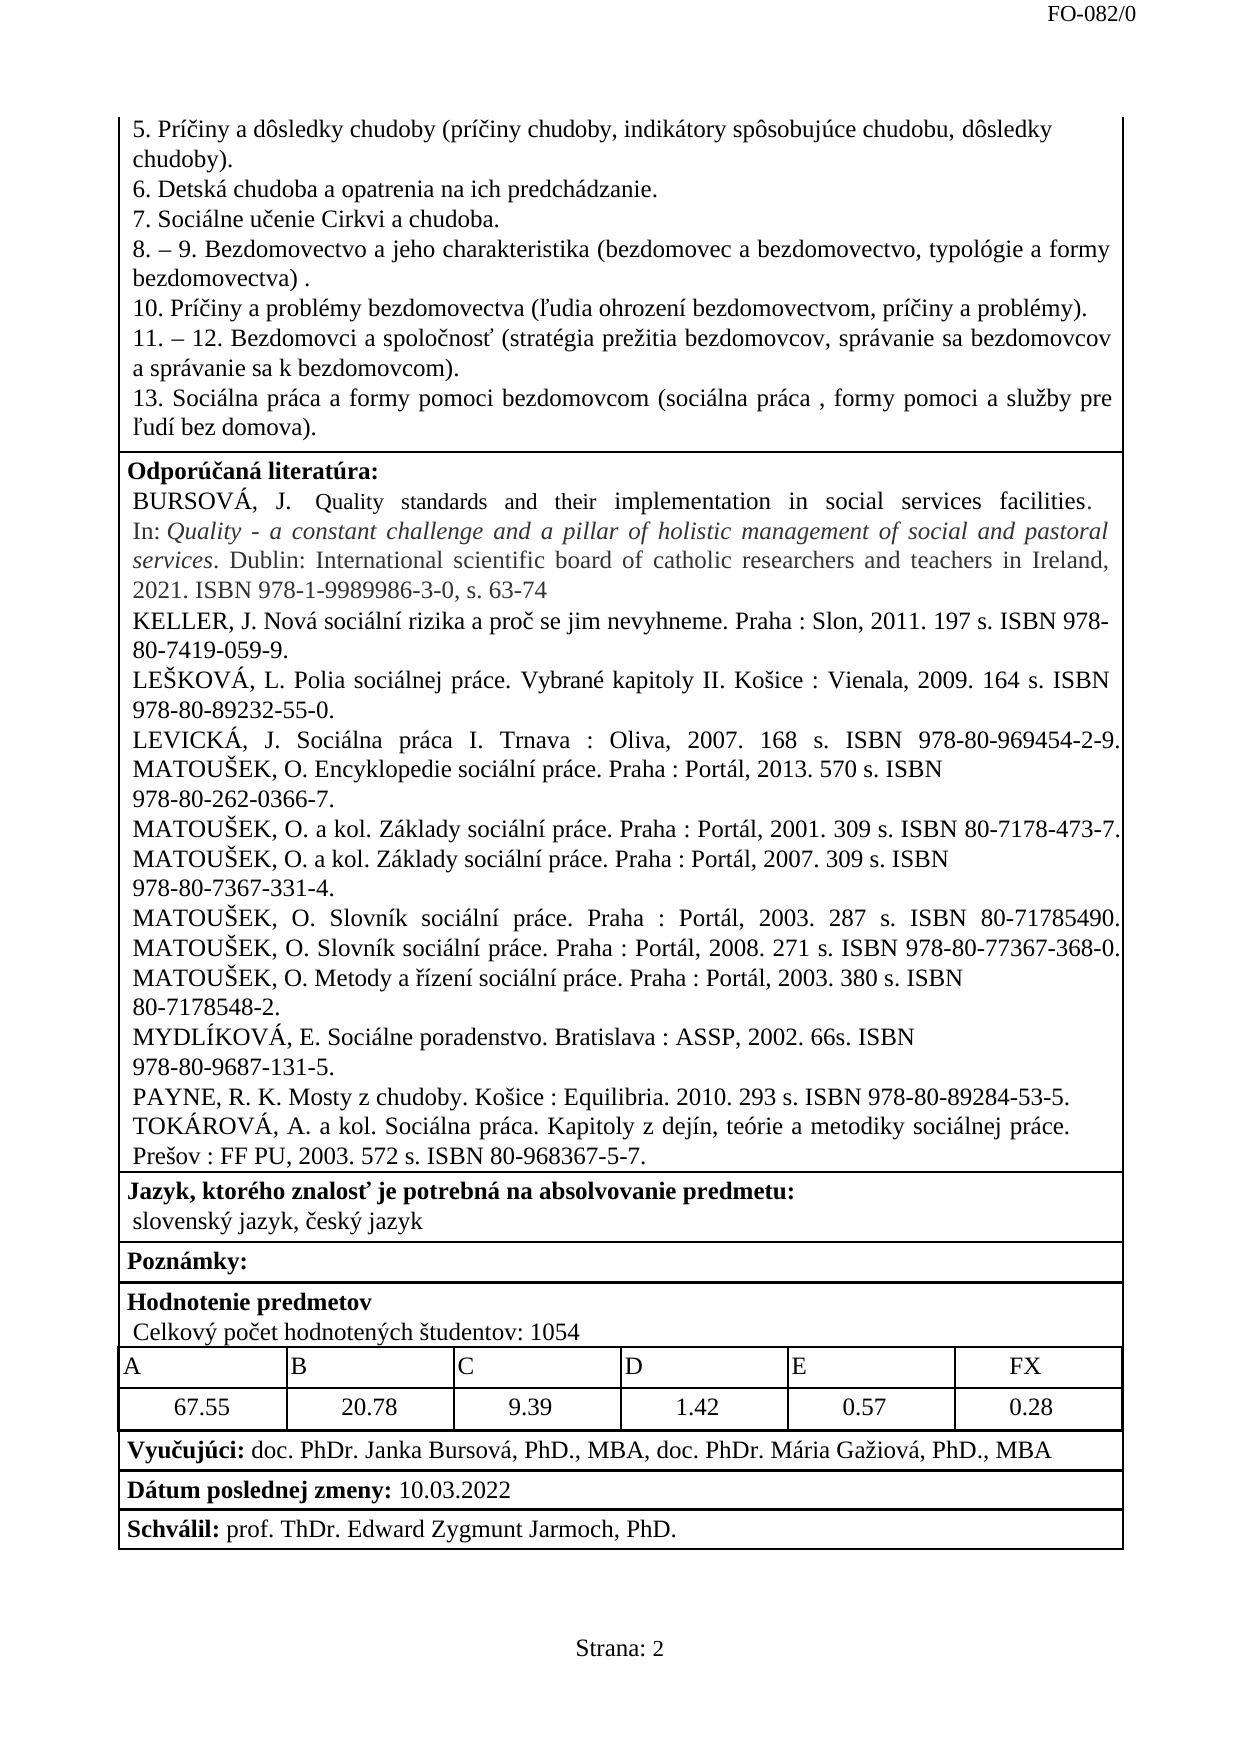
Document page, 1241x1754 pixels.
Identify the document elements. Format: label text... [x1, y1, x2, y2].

table_cell Odporúčaná literatúra: BURSOVÁ, J. Quality standards and their implementation in social services facilities. In: Quality - a constant challenge and a pillar of holistic management of social and pastoral services. Dublin: International scientific board of catholic researchers and teachers in Ireland, 2021. ISBN 978-1-9989986-3-0, s. 63-74 KELLER, J. Nová sociální rizika a proč se jim nevyhneme. Praha : Slon, 2011. 197 s. ISBN 978-80-7419-059-9. LEŠKOVÁ, L. Polia sociálnej práce. Vybrané kapitoly II. Košice : Vienala, 2009. 164 s. ISBN 978-80-89232-55-0. LEVICKÁ, J. Sociálna práca I. Trnava : Oliva, 2007. 168 s. ISBN 978-80-969454-2-9. MATOUŠEK, O. Encyklopedie sociální práce. Praha : Portál, 2013. 570 s. ISBN 978-80-262-0366-7. MATOUŠEK, O. a kol. Základy sociální práce. Praha : Portál, 2001. 309 s. ISBN 80-7178-473-7. MATOUŠEK, O. a kol. Základy sociální práce. Praha : Portál, 2007. 309 s. ISBN 978-80-7367-331-4. MATOUŠEK, O. Slovník sociální práce. Praha : Portál, 2003. 287 s. ISBN 80-71785490. MATOUŠEK, O. Slovník sociální práce. Praha : Portál, 2008. 271 s. ISBN 978-80-77367-368-0. MATOUŠEK, O. Metody a řízení sociální práce. Praha : Portál, 2003. 380 s. ISBN 80-7178548-2. MYDLÍKOVÁ, E. Sociálne poradenstvo. Bratislava : ASSP, 2002. 66s. ISBN 978-80-9687-131-5. PAYNE, R. K. Mosty z chudoby. Košice : Equilibria. 2010. 293 s. ISBN 978-80-89284-53-5. TOKÁROVÁ, A. a kol. Sociálna práca. Kapitoly z dejín, teórie a metodiky sociálnej práce. Prešov : FF PU, 2003. 572 s. ISBN 80-968367-5-7. [120, 453, 1122, 1171]
table_cell 67.55 [120, 1389, 286, 1429]
table_cell Dátum poslednej zmeny: 10.03.2022 [120, 1472, 1122, 1508]
table_cell 0.28 [956, 1389, 1121, 1429]
table_cell E [789, 1348, 954, 1387]
table_cell 20.78 [288, 1389, 453, 1429]
table_header 5. Príčiny a dôsledky chudoby (príčiny chudoby, indikátory spôsobujúce chudobu, dôsledky chudoby). 6. Detská chudoba a opatrenia na ich predchádzanie. 7. Sociálne učenie Cirkvi a chudoba. 8. – 9. Bezdomovectvo a jeho charakteristika (bezdomovec a bezdomovectvo, typológie a formy bezdomovectva) . 10. Príčiny a problémy bezdomovectva (ľudia ohrození bezdomovectvom, príčiny a problémy). 11. – 12. Bezdomovci a spoločnosť (stratégia prežitia bezdomovcov, správanie sa bezdomovcov a správanie sa k bezdomovcom). 13. Sociálna práca a formy pomoci bezdomovcom (sociálna práca , formy pomoci a služby pre ľudí bez domova). [120, 117, 1122, 451]
table_cell FX [956, 1348, 1121, 1387]
table_cell 1.42 [622, 1389, 787, 1429]
table_cell B [288, 1348, 453, 1387]
table_cell A [120, 1348, 286, 1387]
table_cell 0.57 [789, 1389, 954, 1429]
table_cell Schválil: prof. ThDr. Edward Zygmunt Jarmoch, PhD. [120, 1511, 1122, 1548]
table_cell D [622, 1348, 787, 1387]
table_cell Jazyk, ktorého znalosť je potrebná na absolvovanie predmetu: slovenský jazyk, český jazyk [120, 1173, 1122, 1241]
table_cell Vyučujúci: doc. PhDr. Janka Bursová, PhD., MBA, doc. PhDr. Mária Gažiová, PhD., MBA [120, 1432, 1122, 1469]
table_cell Hodnotenie predmetov Celkový počet hodnotených študentov: 1054 [120, 1284, 1122, 1346]
table_cell 9.39 [455, 1389, 620, 1429]
table_cell C [455, 1348, 620, 1387]
table_cell Poznámky: [120, 1243, 1122, 1281]
